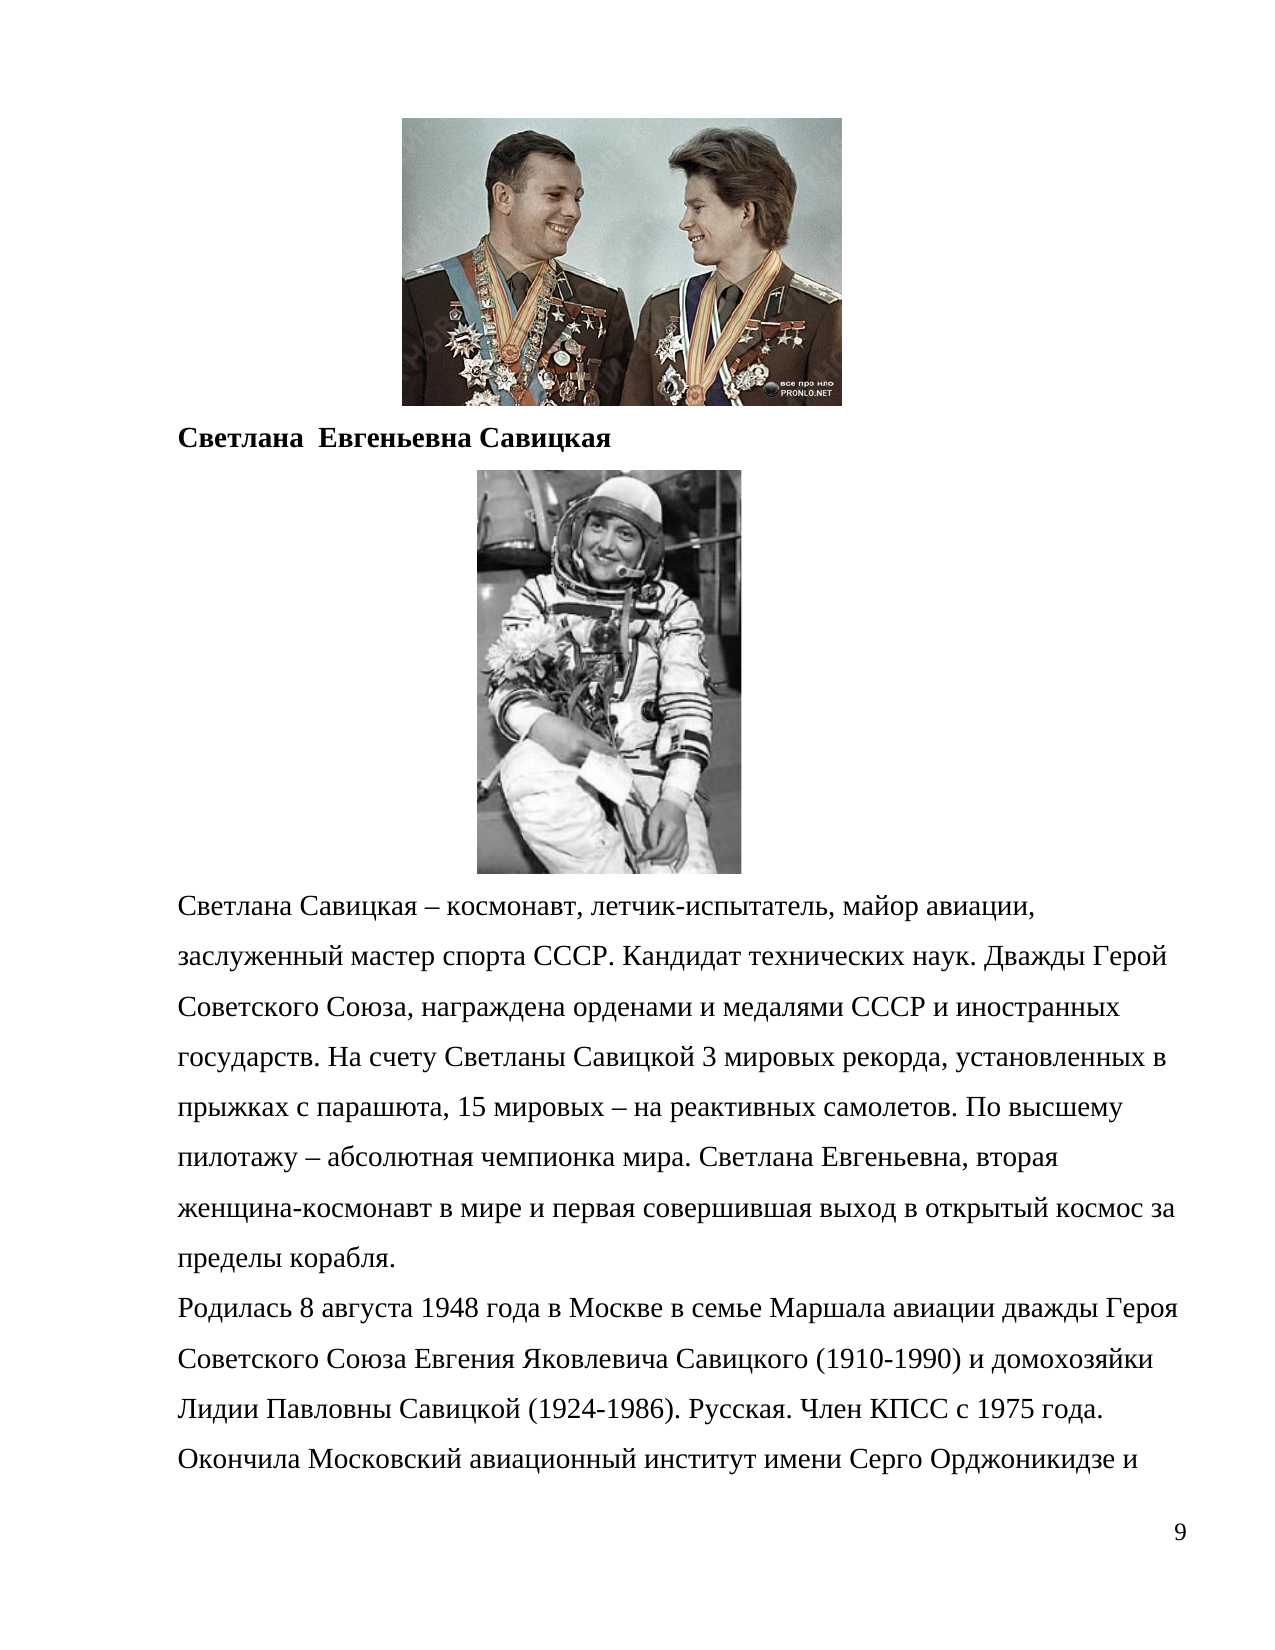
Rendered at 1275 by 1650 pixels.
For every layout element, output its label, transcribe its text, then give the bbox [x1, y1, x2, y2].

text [177, 1291, 1186, 1475]
text Светлана Савицкая – космонавт, летчик-испытатель, майор авиации, заслуженный мастер спорта СССР. Кандидат технических наук. Дважды Герой Советского Союза, награждена орденами и медалями СССР и иностранных государств. На счету Светланы Савицкой 3 мировых рекорда, установленных в прыжках с парашюта, 15 мировых – на реактивных самолетов. По высшему пилотажу – абсолютная чемпионка мира. Светлана Евгеньевна, вторая женщина-космонавт в мире и первая совершившая выход в открытый космос за пределы корабля. [177, 888, 1186, 1274]
picture [402, 118, 842, 406]
text Светлана Евгеньевна Савицкая [177, 420, 1186, 454]
